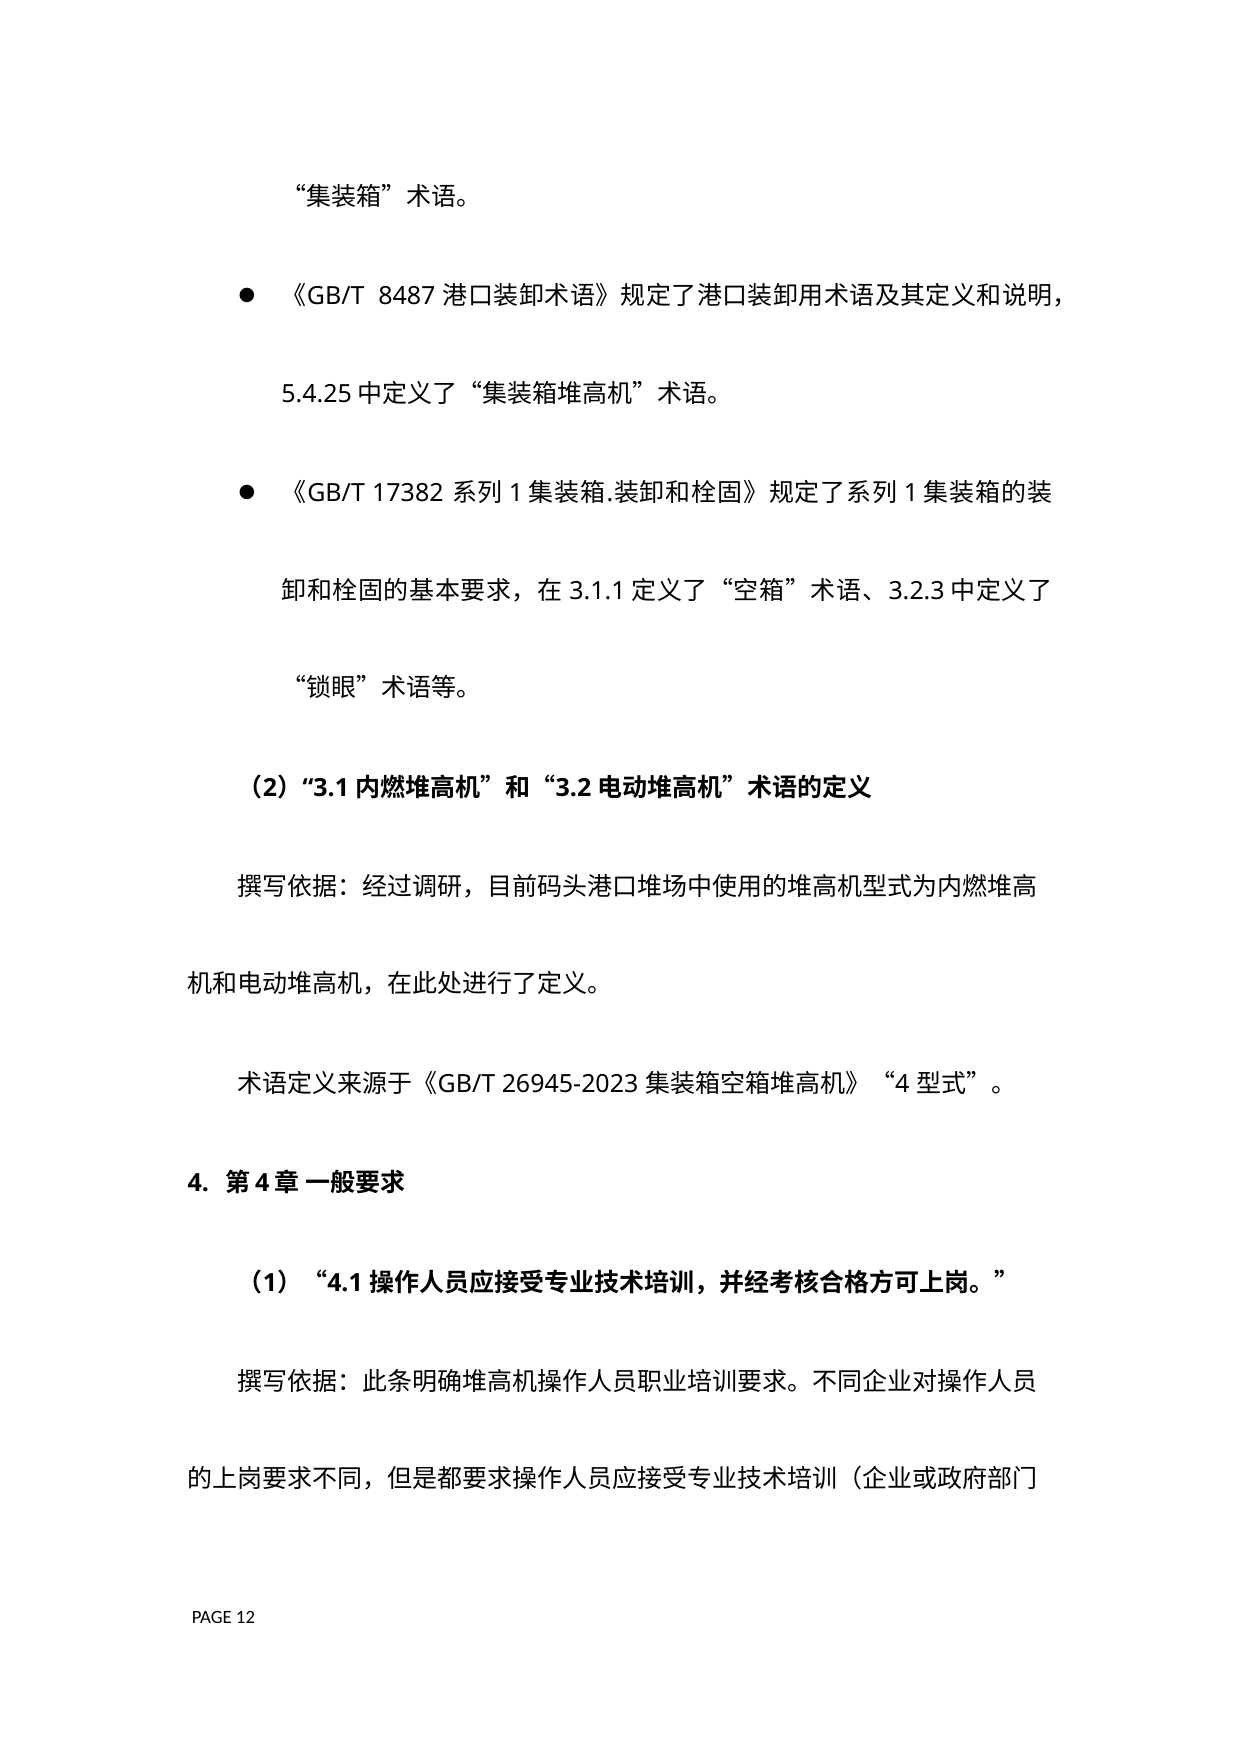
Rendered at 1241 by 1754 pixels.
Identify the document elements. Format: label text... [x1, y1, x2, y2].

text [187, 1347, 1053, 1509]
list 《GB/T 8487 港口装卸术语》规定了港口装卸用术语及其定义和说明，5.4.25中定义了“集装箱堆高机”术语。 [237, 261, 1053, 424]
list 《GB/T 17382 系列1集装箱.装卸和栓固》规定了系列1集装箱的装卸和栓固的基本要求，在3.1.1定义了“空箱”术语、3.2.3中定义了“锁眼”术语等。 [237, 458, 1053, 718]
list 第4章 一般要求 [187, 1148, 1053, 1213]
text 撰写依据：经过调研，目前码头港口堆场中使用的堆高机型式为内燃堆高机和电动堆高机，在此处进行了定义。 [187, 852, 1053, 1014]
text （1）“4.1 操作人员应接受专业技术培训，并经考核合格方可上岗。” [187, 1248, 1053, 1313]
list “3.1 内燃堆高机”和“3.2 电动堆高机”术语的定义 [187, 753, 1053, 818]
text 术语定义来源于《GB/T 26945-2023 集装箱空箱堆高机》“4 型式”。 [187, 1049, 1053, 1114]
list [237, 162, 1053, 227]
